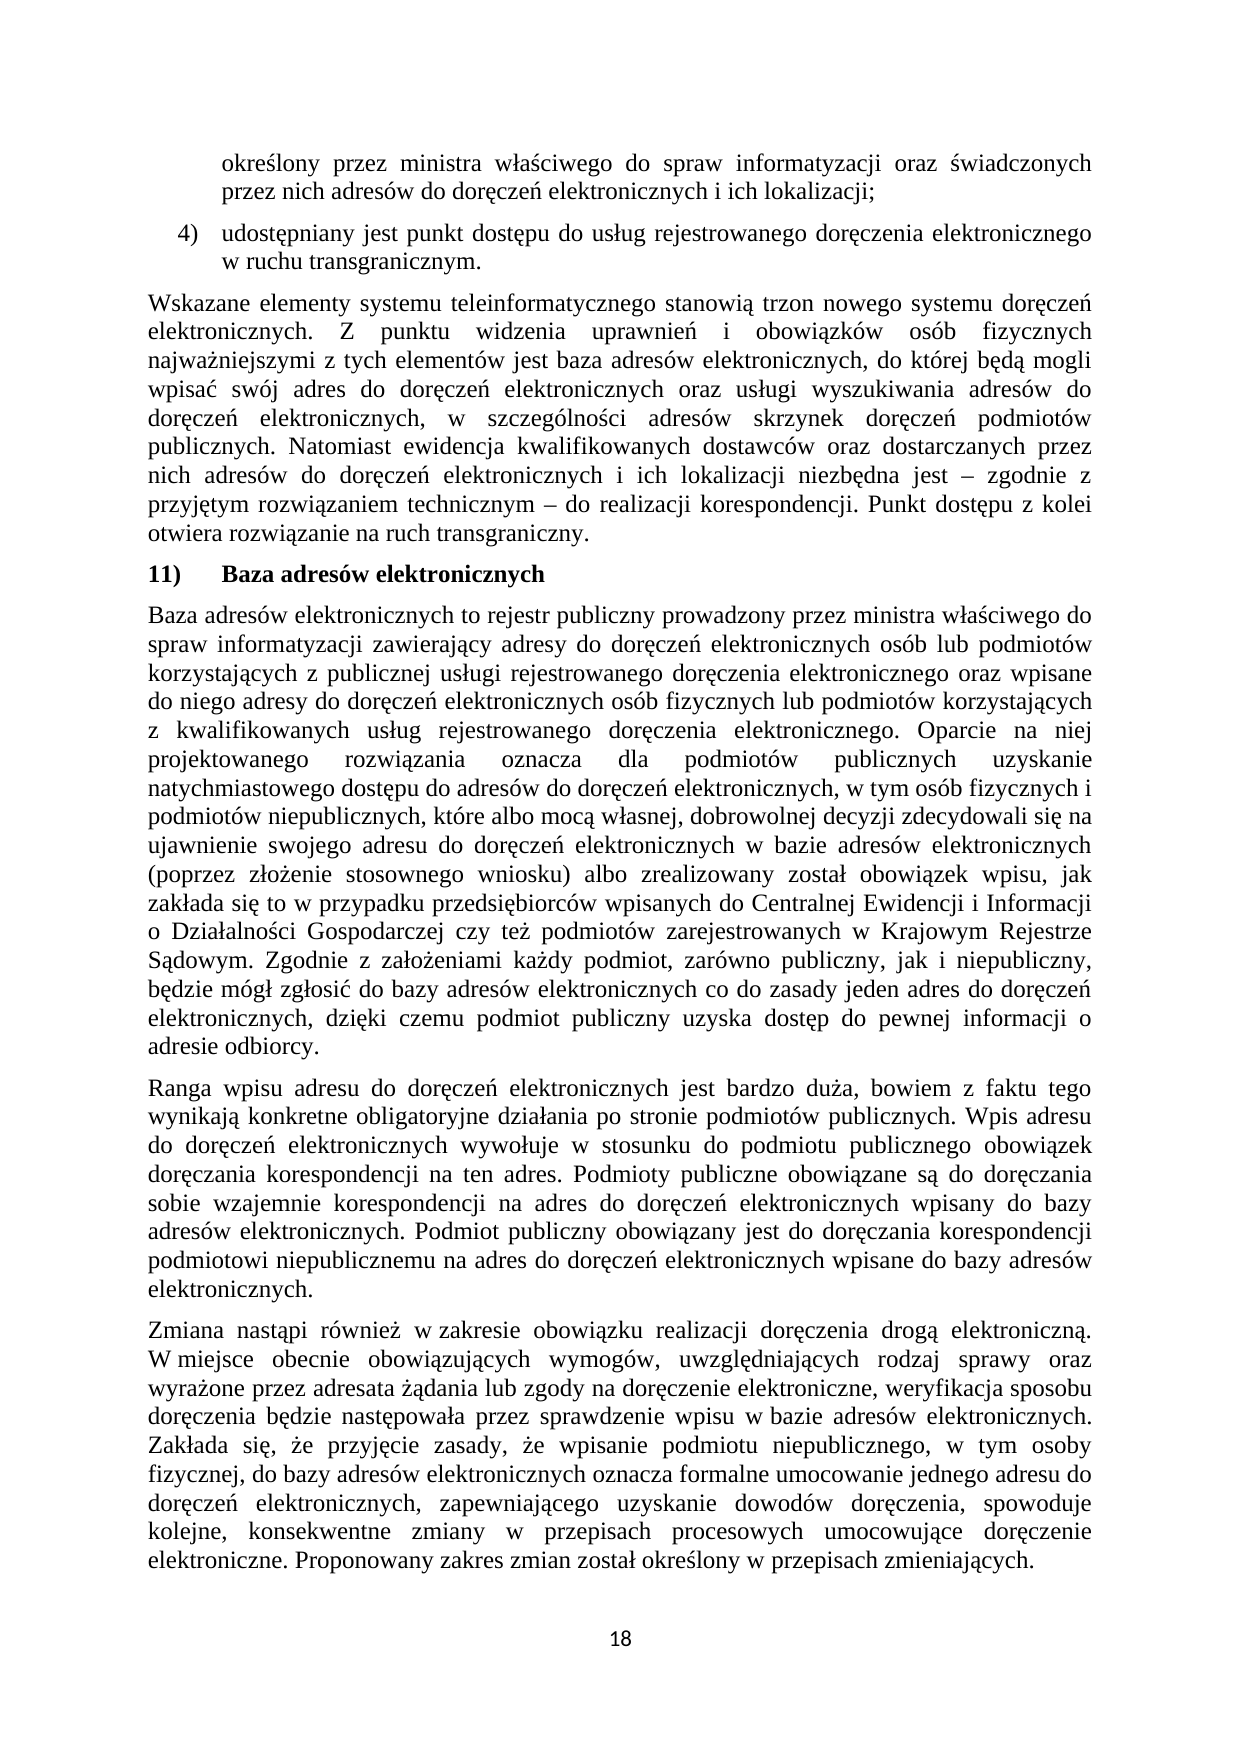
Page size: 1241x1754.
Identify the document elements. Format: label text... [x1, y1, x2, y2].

text Ranga wpisu adresu do doręczeń elektronicznych jest bardzo duża, bowiem z faktu tego wynikają konkretne obligatoryjne działania po stronie podmiotów publicznych. Wpis adresu do doręczeń elektronicznych wywołuje w stosunku do podmiotu publicznego obowiązek doręczania korespondencji na ten adres. Podmioty publiczne obowiązane są do doręczania sobie wzajemnie korespondencji na adres do doręczeń elektronicznych wpisany do bazy adresów elektronicznych. Podmiot publiczny obowiązany jest do doręczania korespondencji podmiotowi niepublicznemu na adres do doręczeń elektronicznych wpisane do bazy adresów elektronicznych. [148, 1073, 1093, 1303]
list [177, 148, 1093, 205]
text Zmiana nastąpi również w zakresie obowiązku realizacji doręczenia drogą elektroniczną. W miejsce obecnie obowiązujących wymogów, uwzględniających rodzaj sprawy oraz wyrażone przez adresata żądania lub zgody na doręczenie elektroniczne, weryfikacja sposobu doręczenia będzie następowała przez sprawdzenie wpisu w bazie adresów elektronicznych. Zakłada się, że przyjęcie zasady, że wpisanie podmiotu niepublicznego, w tym osoby fizycznej, do bazy adresów elektronicznych oznacza formalne umocowanie jednego adresu do doręczeń elektronicznych, zapewniającego uzyskanie dowodów doręczenia, spowoduje kolejne, konsekwentne zmiany w przepisach procesowych umocowujące doręczenie elektroniczne. Proponowany zakres zmian został określony w przepisach zmieniających. [148, 1315, 1093, 1574]
text Wskazane elementy systemu teleinformatycznego stanowią trzon nowego systemu doręczeń elektronicznych. Z punktu widzenia uprawnień i obowiązków osób fizycznych najważniejszymi z tych elementów jest baza adresów elektronicznych, do której będą mogli wpisać swój adres do doręczeń elektronicznych oraz usługi wyszukiwania adresów do doręczeń elektronicznych, w szczególności adresów skrzynek doręczeń podmiotów publicznych. Natomiast ewidencja kwalifikowanych dostawców oraz dostarczanych przez nich adresów do doręczeń elektronicznych i ich lokalizacji niezbędna jest – zgodnie z przyjętym rozwiązaniem technicznym – do realizacji korespondencji. Punkt dostępu z kolei otwiera rozwiązanie na ruch transgraniczny. [148, 288, 1093, 546]
subtitle Baza adresów elektronicznych [148, 559, 1093, 588]
text Baza adresów elektronicznych to rejestr publiczny prowadzony przez ministra właściwego do spraw informatyzacji zawierający adresy do doręczeń elektronicznych osób lub podmiotów korzystających z publicznej usługi rejestrowanego doręczenia elektronicznego oraz wpisane do niego adresy do doręczeń elektronicznych osób fizycznych lub podmiotów korzystających z kwalifikowanych usług rejestrowanego doręczenia elektronicznego. Oparcie na niej projektowanego rozwiązania oznacza dla podmiotów publicznych uzyskanie natychmiastowego dostępu do adresów do doręczeń elektronicznych, w tym osób fizycznych i podmiotów niepublicznych, które albo mocą własnej, dobrowolnej decyzji zdecydowali się na ujawnienie swojego adresu do doręczeń elektronicznych w bazie adresów elektronicznych (poprzez złożenie stosownego wniosku) albo zrealizowany został obowiązek wpisu, jak zakłada się to w przypadku przedsiębiorców wpisanych do Centralnej Ewidencji i Informacji o Działalności Gospodarczej czy też podmiotów zarejestrowanych w Krajowym Rejestrze Sądowym. Zgodnie z założeniami każdy podmiot, zarówno publiczny, jak i niepubliczny, będzie mógł zgłosić do bazy adresów elektronicznych co do zasady jeden adres do doręczeń elektronicznych, dzięki czemu podmiot publiczny uzyska dostęp do pewnej informacji o adresie odbiorcy. [148, 600, 1093, 1060]
list udostępniany jest punkt dostępu do usług rejestrowanego doręczenia elektronicznego w ruchu transgranicznym. [177, 218, 1093, 275]
